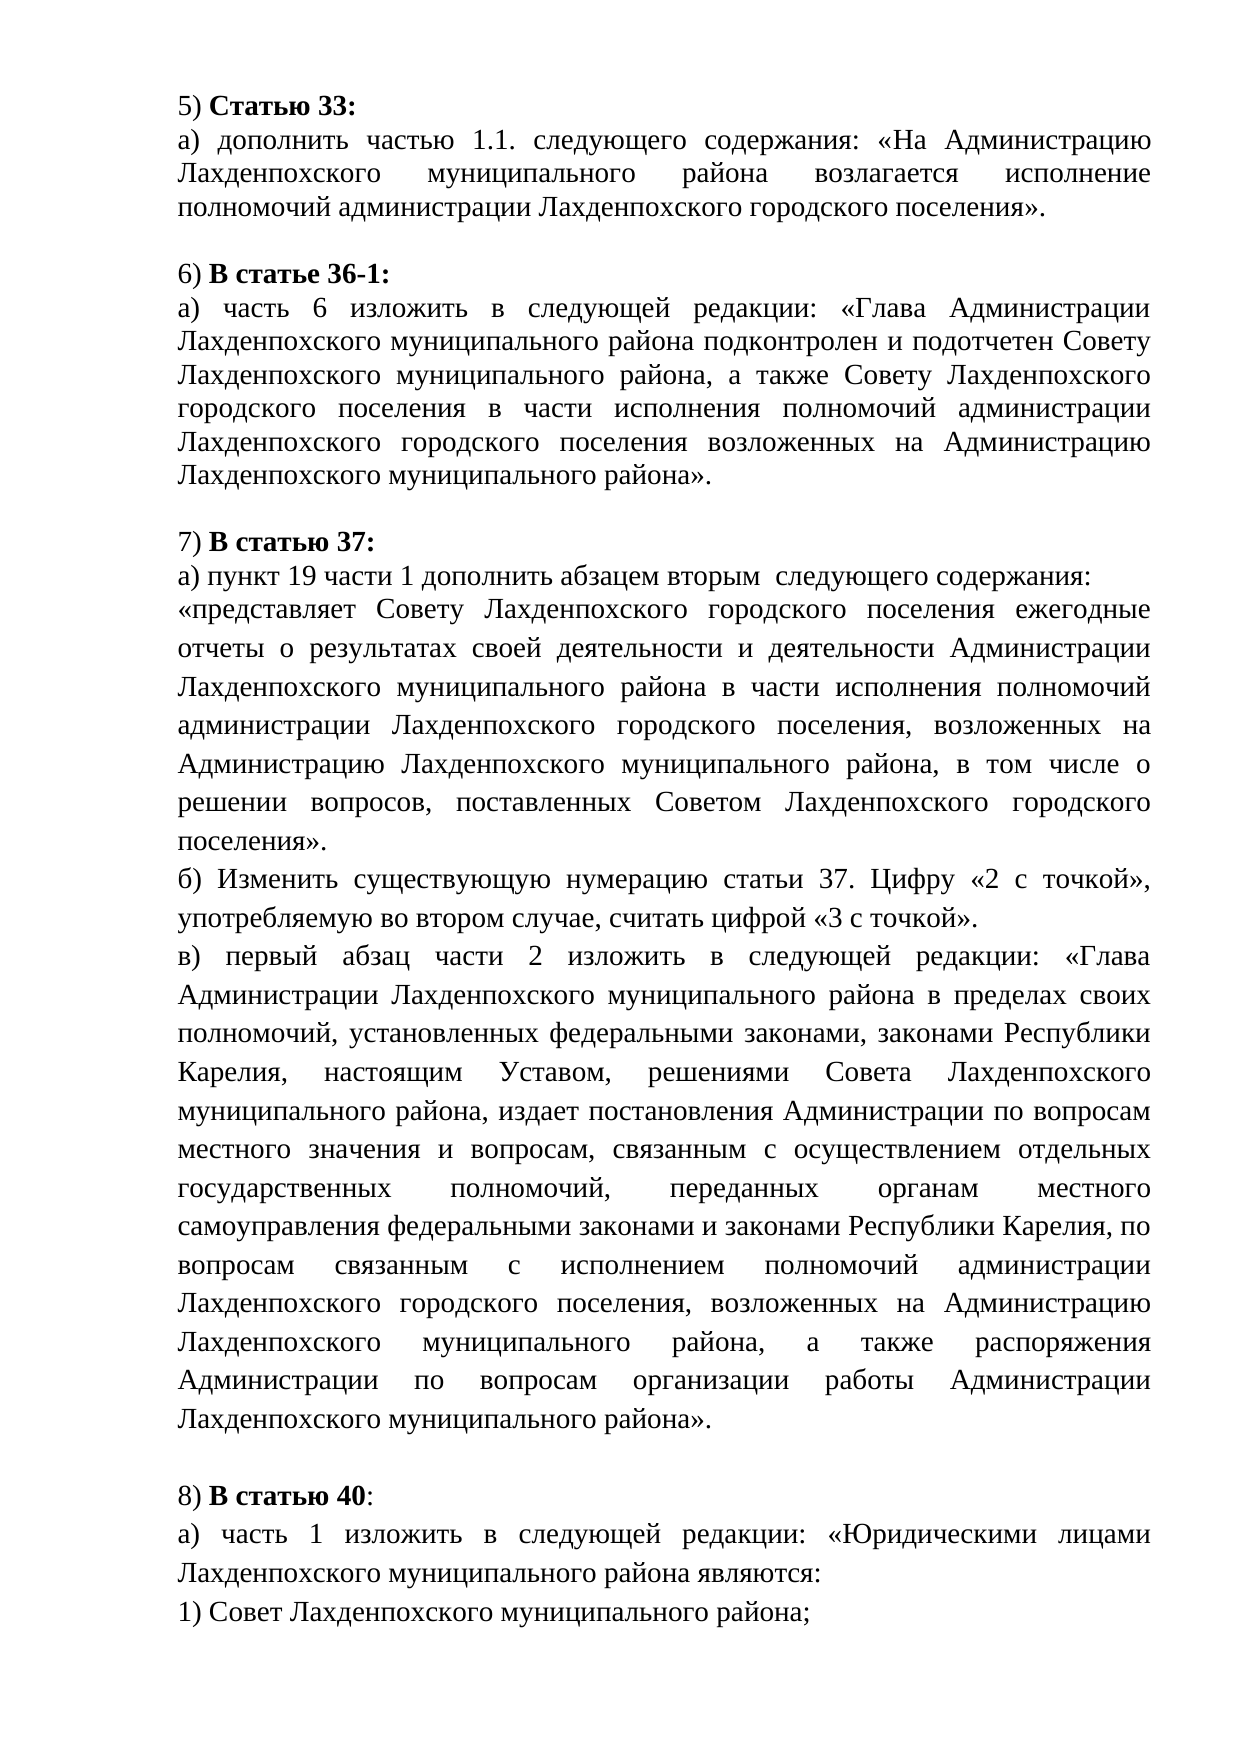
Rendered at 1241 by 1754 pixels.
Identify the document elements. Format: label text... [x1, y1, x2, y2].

text а) часть 6 изложить в следующей редакции: «Глава Администрации Лахденпохского муниципального района подконтролен и подотчетен Совету Лахденпохского муниципального района, а также Совету Лахденпохского городского поселения в части исполнения полномочий администрации Лахденпохского городского поселения возложенных на Администрацию Лахденпохского муниципального района». [177, 290, 1152, 491]
text в) первый абзац части 2 изложить в следующей редакции: «Глава Администрации Лахденпохского муниципального района в пределах своих полномочий, установленных федеральными законами, законами Республики Карелия, настоящим Уставом, решениями Совета Лахденпохского муниципального района, издает постановления Администрации по вопросам местного значения и вопросам, связанным с осуществлением отдельных государственных полномочий, переданных органам местного самоуправления федеральными законами и законами Республики Карелия, по вопросам связанным с исполнением полномочий администрации Лахденпохского городского поселения, возложенных на Администрацию Лахденпохского муниципального района, а также распоряжения Администрации по вопросам организации работы Администрации Лахденпохского муниципального района». [177, 938, 1152, 1434]
text а) пункт 19 части 1 дополнить абзацем вторым следующего содержания: [177, 558, 1152, 592]
text «представляет Совету Лахденпохского городского поселения ежегодные отчеты о результатах своей деятельности и деятельности Администрации Лахденпохского муниципального района в части исполнения полномочий администрации Лахденпохского городского поселения, возложенных на Администрацию Лахденпохского муниципального района, в том числе о решении вопросов, поставленных Советом Лахденпохского городского поселения». [177, 592, 1152, 856]
text 6) В статье 36-1: [177, 256, 1152, 290]
text 8) В статью 40: [177, 1478, 1152, 1512]
text б) Изменить существующую нумерацию статьи 37. Цифру «2 с точкой», употребляемую во втором случае, считать цифрой «3 с точкой». [177, 861, 1152, 933]
text а) часть 1 изложить в следующей редакции: «Юридическими лицами Лахденпохского муниципального района являются: [177, 1517, 1152, 1589]
text 1) Совет Лахденпохского муниципального района; [177, 1594, 1152, 1627]
text 5) Статью 33: [177, 88, 1152, 122]
text 7) В статью 37: [177, 524, 1152, 558]
text а) дополнить частью 1.1. следующего содержания: «На Администрацию Лахденпохского муниципального района возлагается исполнение полномочий администрации Лахденпохского городского поселения». [177, 122, 1152, 223]
